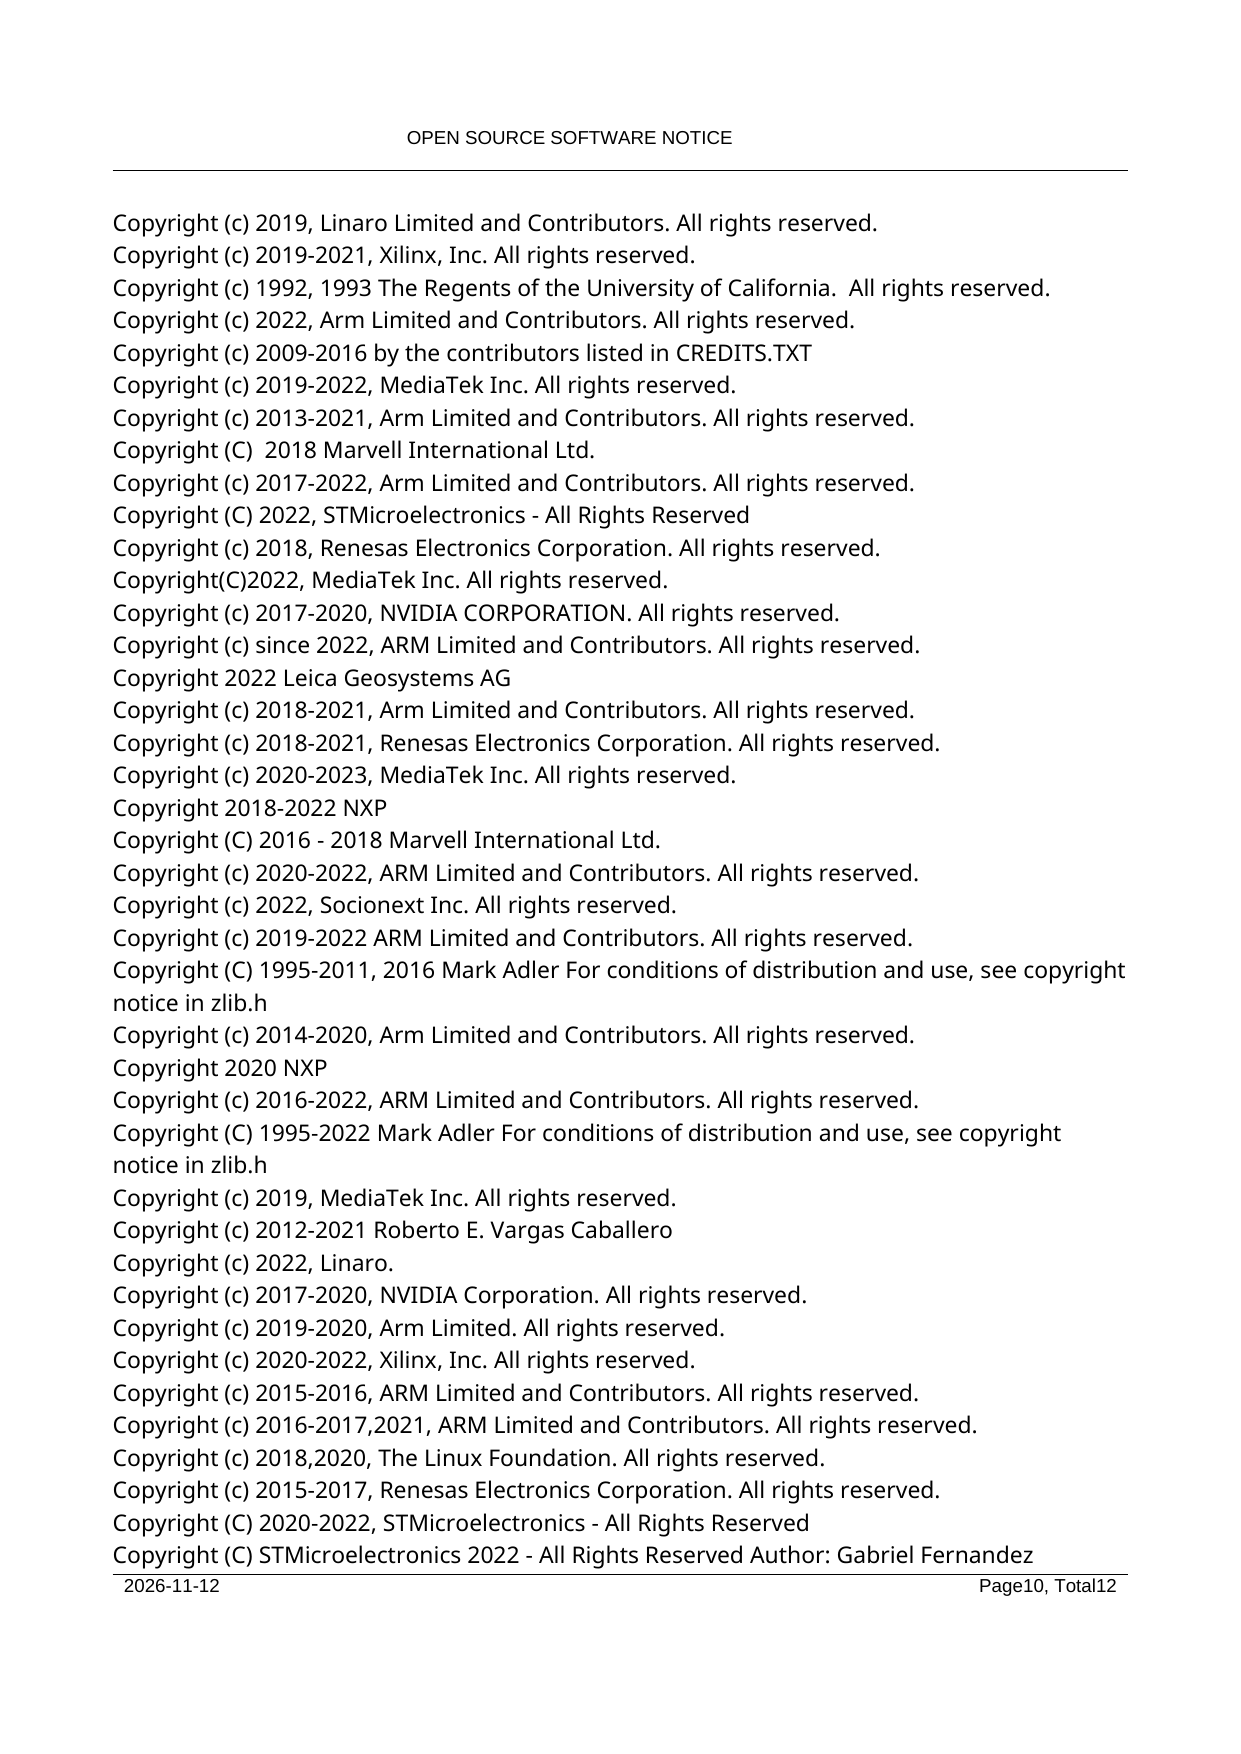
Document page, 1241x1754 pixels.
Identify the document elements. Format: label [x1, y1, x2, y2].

text [112, 206, 1128, 1571]
